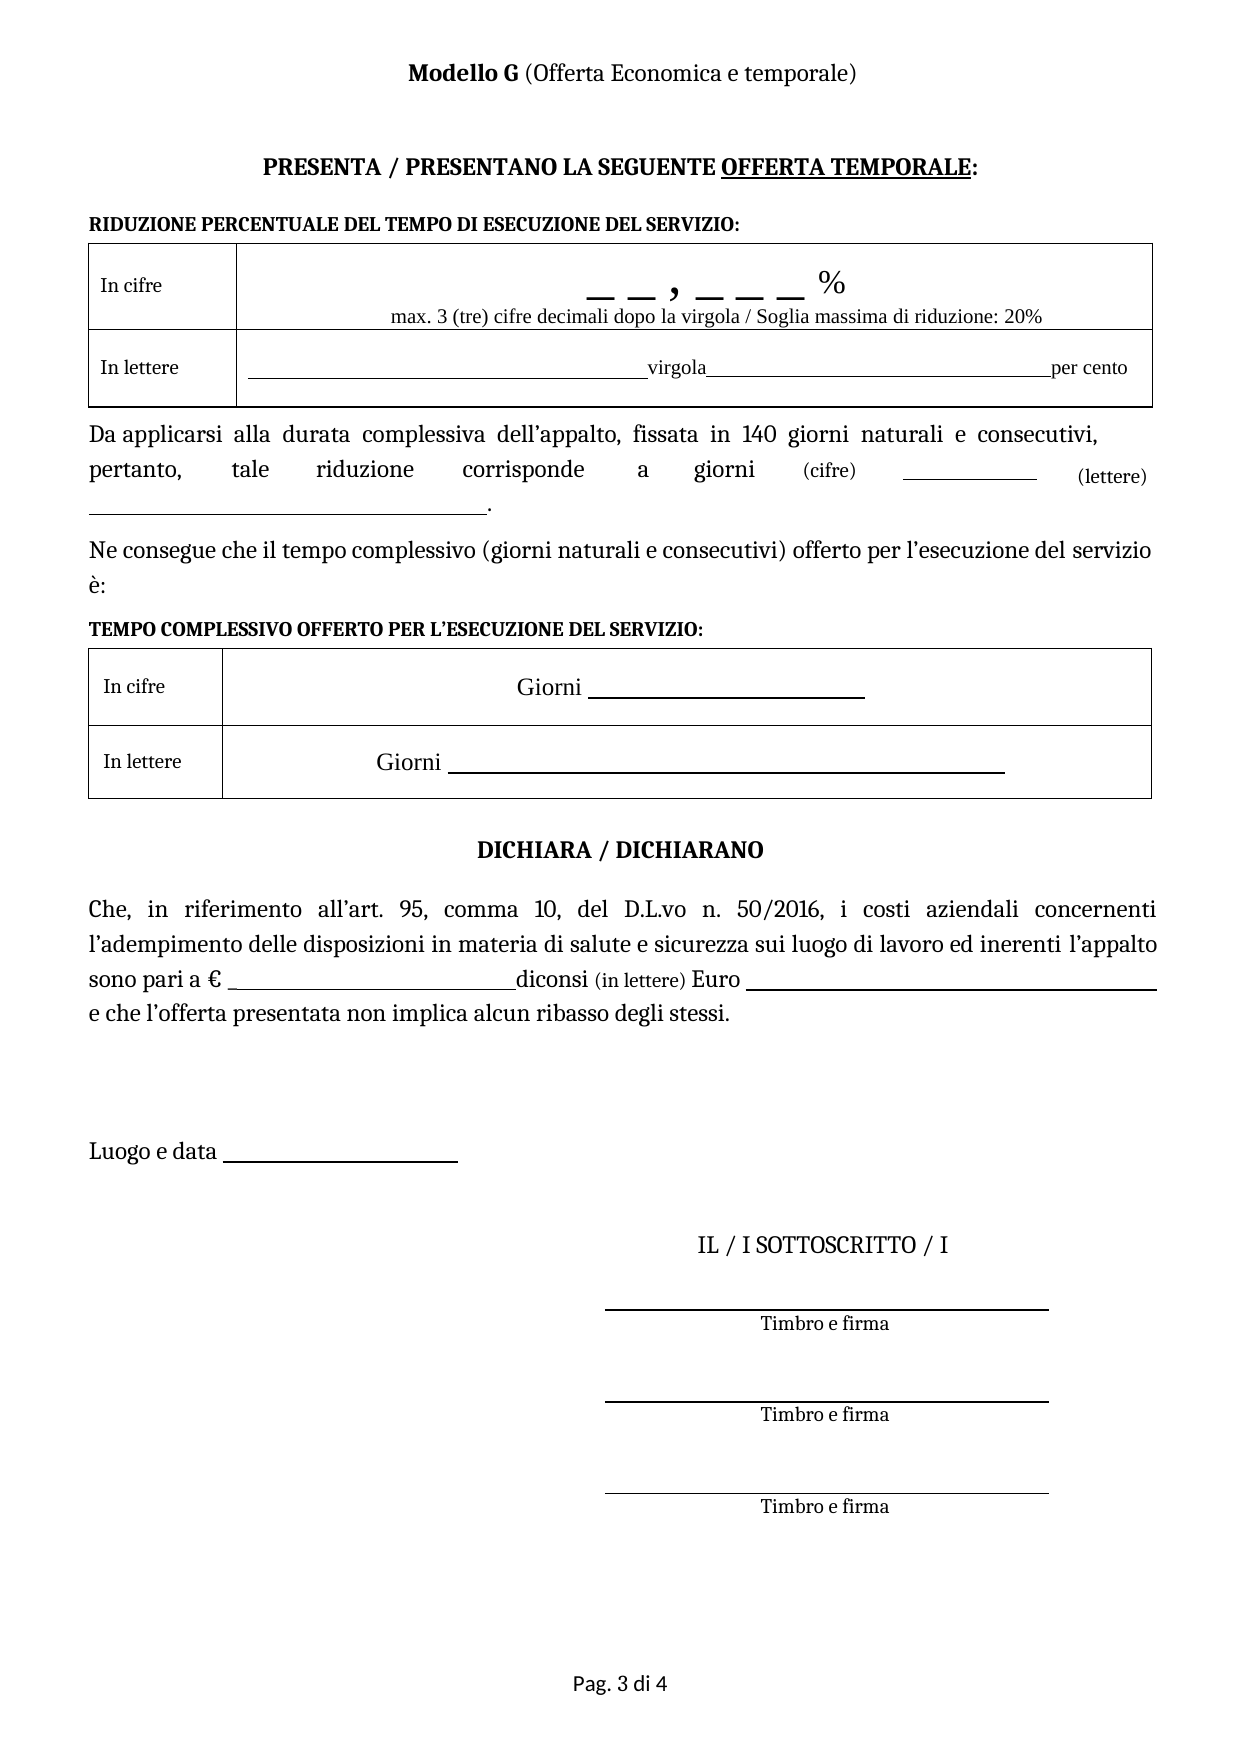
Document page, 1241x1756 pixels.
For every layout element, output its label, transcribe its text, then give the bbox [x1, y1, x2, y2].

text Timbro e firma [760, 1488, 1169, 1518]
table_cell In lettere [89, 330, 236, 406]
table_header In cifre [89, 244, 236, 329]
subtitle PRESENTA / PRESENTANO LA SEGUENTE OFFERTA TEMPORALE: [250, 153, 991, 182]
text . [89, 489, 1041, 518]
table_cell In lettere [89, 726, 222, 798]
text Che, in riferimento all’art. 95, comma 10, del D.L.vo n. 50/2016, i costi aziendali concernenti l’adempimento delle disposizioni in materia di salute e sicurezza sui luogo di lavoro ed inerenti l’appalto sono pari a € _ diconsi (in lettere) Euro e che l’offerta presentata non implica alcun ribasso degli stessi. [89, 895, 1157, 1028]
text RIDUZIONE PERCENTUALE DEL TEMPO DI ESECUZIONE DEL SERVIZIO: [89, 212, 1169, 236]
text IL / I SOTTOSCRITTO / I [697, 1231, 1169, 1259]
table_cell Giorni [223, 726, 1151, 798]
table_header Giorni [223, 649, 1151, 725]
text TEMPO COMPLESSIVO OFFERTO PER L’ESECUZIONE DEL SERVIZIO: [89, 618, 1169, 642]
table_cell virgola per cento [237, 330, 1152, 406]
text Timbro e firma [760, 1305, 1169, 1335]
text pertanto, tale riduzione corrisponde a giorni (cifre) [89, 454, 1041, 483]
text Luogo e data [89, 1137, 1169, 1166]
text Da applicarsi alla durata complessiva dell’appalto, fissata in 140 giorni naturali e consecutivi, [89, 420, 1169, 449]
table_header In cifre [89, 649, 222, 725]
text (lettere) [1077, 464, 1169, 488]
subtitle DICHIARA / DICHIARANO [250, 836, 991, 865]
text Ne consegue che il tempo complessivo (giorni naturali e consecutivi) offerto per l’esecuzione del servizio è: [89, 536, 1151, 599]
text Timbro e firma [760, 1397, 1169, 1426]
table_header _ _ , _ _ _ % max. 3 (tre) cifre decimali dopo la virgola / Soglia massima di riduzione: 20% [237, 244, 1152, 329]
